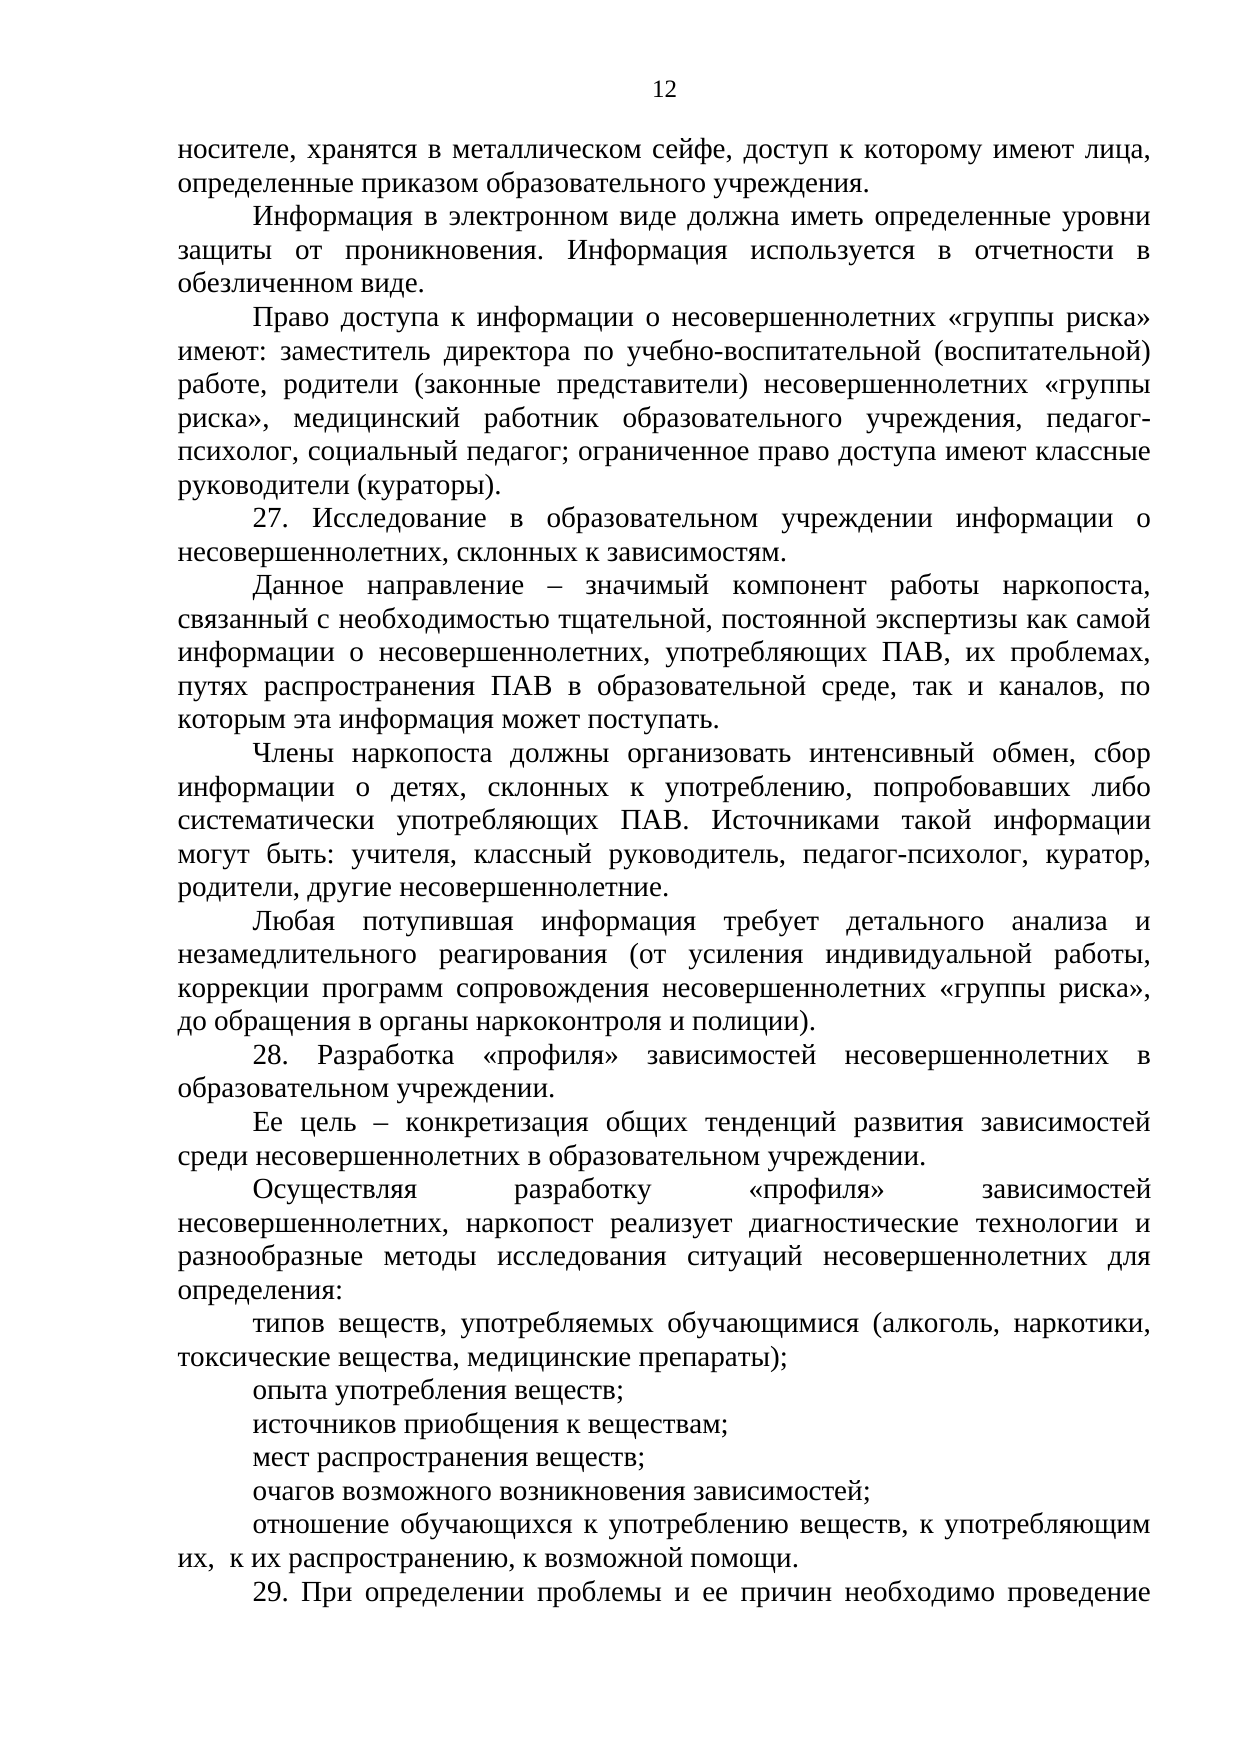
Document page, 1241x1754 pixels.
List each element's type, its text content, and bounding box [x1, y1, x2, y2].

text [177, 131, 1152, 198]
text 28. Разработка «профиля» зависимостей несовершеннолетних в образовательном учреждении. [177, 1037, 1152, 1104]
text Данное направление – значимый компонент работы наркопоста, связанный с необходимостью тщательной, постоянной экспертизы как самой информации о несовершеннолетних, употребляющих ПАВ, их проблемах, путях распространения ПАВ в образовательной среде, так и каналов, по которым эта информация может поступать. [177, 567, 1152, 735]
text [177, 1574, 1152, 1607]
text Члены наркопоста должны организовать интенсивный обмен, сбор информации о детях, склонных к употреблению, попробовавших либо систематически употребляющих ПАВ. Источниками такой информации могут быть: учителя, классный руководитель, педагог-психолог, куратор, родители, другие несовершеннолетние. [177, 735, 1152, 903]
text Ее цель – конкретизация общих тенденций развития зависимостей среди несовершеннолетних в образовательном учреждении. [177, 1104, 1152, 1171]
text Информация в электронном виде должна иметь определенные уровни защиты от проникновения. Информация используется в отчетности в обезличенном виде. [177, 198, 1152, 299]
text мест распространения веществ; [177, 1439, 1152, 1473]
text очагов возможного возникновения зависимостей; [177, 1473, 1152, 1507]
text опыта употребления веществ; [177, 1372, 1152, 1406]
text типов веществ, употребляемых обучающимися (алкоголь, наркотики, токсические вещества, медицинские препараты); [177, 1305, 1152, 1372]
text 27. Исследование в образовательном учреждении информации о несовершеннолетних, склонных к зависимостям. [177, 500, 1152, 567]
text Любая потупившая информация требует детального анализа и незамедлительного реагирования (от усиления индивидуальной работы, коррекции программ сопровождения несовершеннолетних «группы риска», до обращения в органы наркоконтроля и полиции). [177, 903, 1152, 1037]
text Право доступа к информации о несовершеннолетних «группы риска» имеют: заместитель директора по учебно-воспитательной (воспитательной) работе, родители (законные представители) несовершеннолетних «группы риска», медицинский работник образовательного учреждения, педагог-психолог, социальный педагог; ограниченное право доступа имеют классные руководители (кураторы). [177, 299, 1152, 500]
text источников приобщения к веществам; [177, 1406, 1152, 1439]
text Осуществляя разработку «профиля» зависимостей несовершеннолетних, наркопост реализует диагностические технологии и разнообразные методы исследования ситуаций несовершеннолетних для определения: [177, 1171, 1152, 1305]
text отношение обучающихся к употреблению веществ, к употребляющим их, к их распространению, к возможной помощи. [177, 1507, 1152, 1574]
